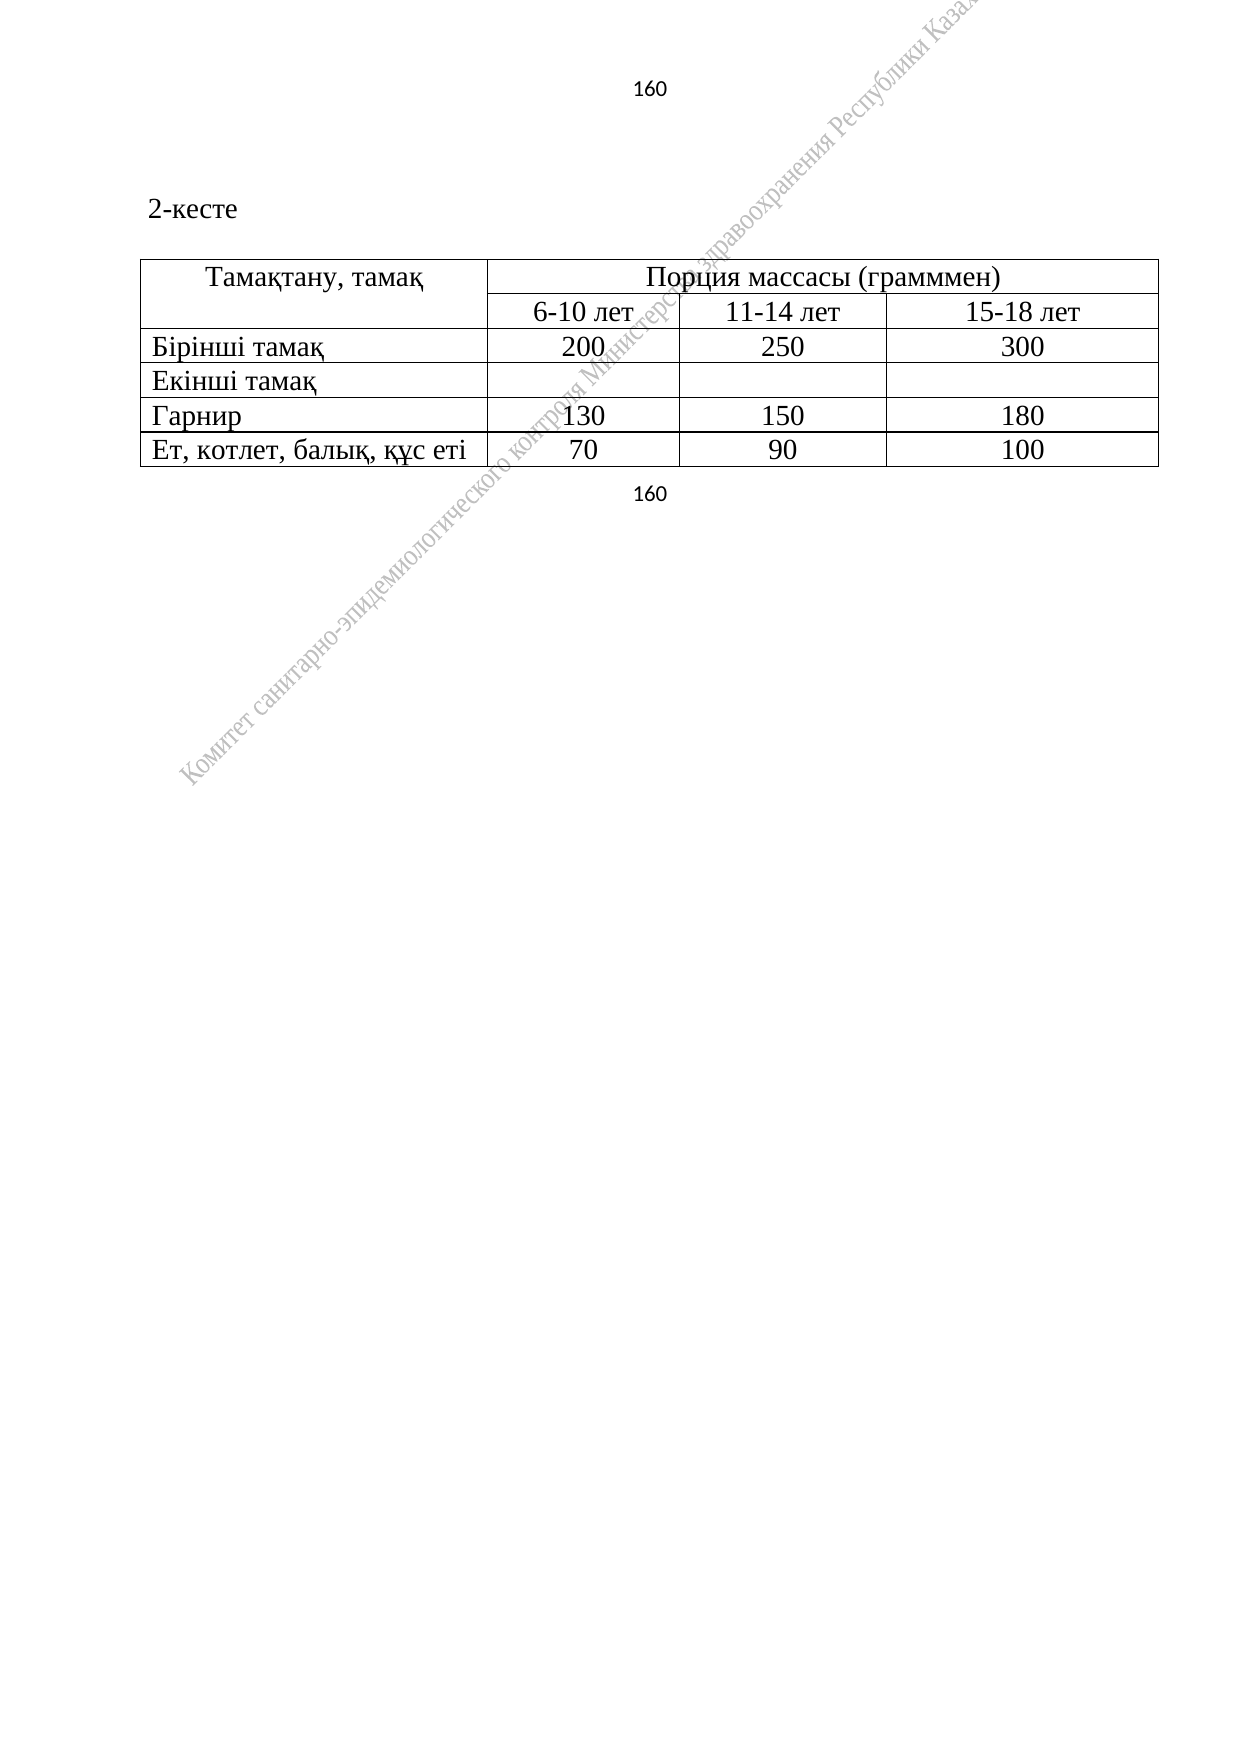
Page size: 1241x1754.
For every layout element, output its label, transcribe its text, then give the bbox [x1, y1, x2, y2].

table_cell 90 [680, 433, 886, 466]
table_header Порция массасы (грамммен) [488, 260, 1158, 293]
table_cell Екінші тамақ [141, 363, 487, 397]
table_cell Ет, котлет, балық, құс еті [141, 433, 487, 466]
table_cell 150 [680, 398, 886, 431]
table_cell 6-10 лет [488, 294, 679, 328]
table_header Тамақтану, тамақ [141, 260, 487, 328]
table_cell 250 [680, 329, 886, 362]
table_cell 300 [887, 329, 1158, 362]
table_cell 70 [488, 433, 679, 466]
table_cell [680, 363, 886, 397]
table_cell Бірінші тамақ [141, 329, 487, 362]
table_cell [887, 363, 1158, 397]
table_cell 100 [887, 433, 1158, 466]
table_cell 15-18 лет [887, 294, 1158, 328]
text 2-кесте [148, 191, 1152, 225]
table_cell 180 [887, 398, 1158, 431]
table_cell [488, 363, 679, 397]
table_cell 200 [488, 329, 679, 362]
table_cell 11-14 лет [680, 294, 886, 328]
table_cell Гарнир [141, 398, 487, 431]
table_cell 130 [488, 398, 679, 431]
